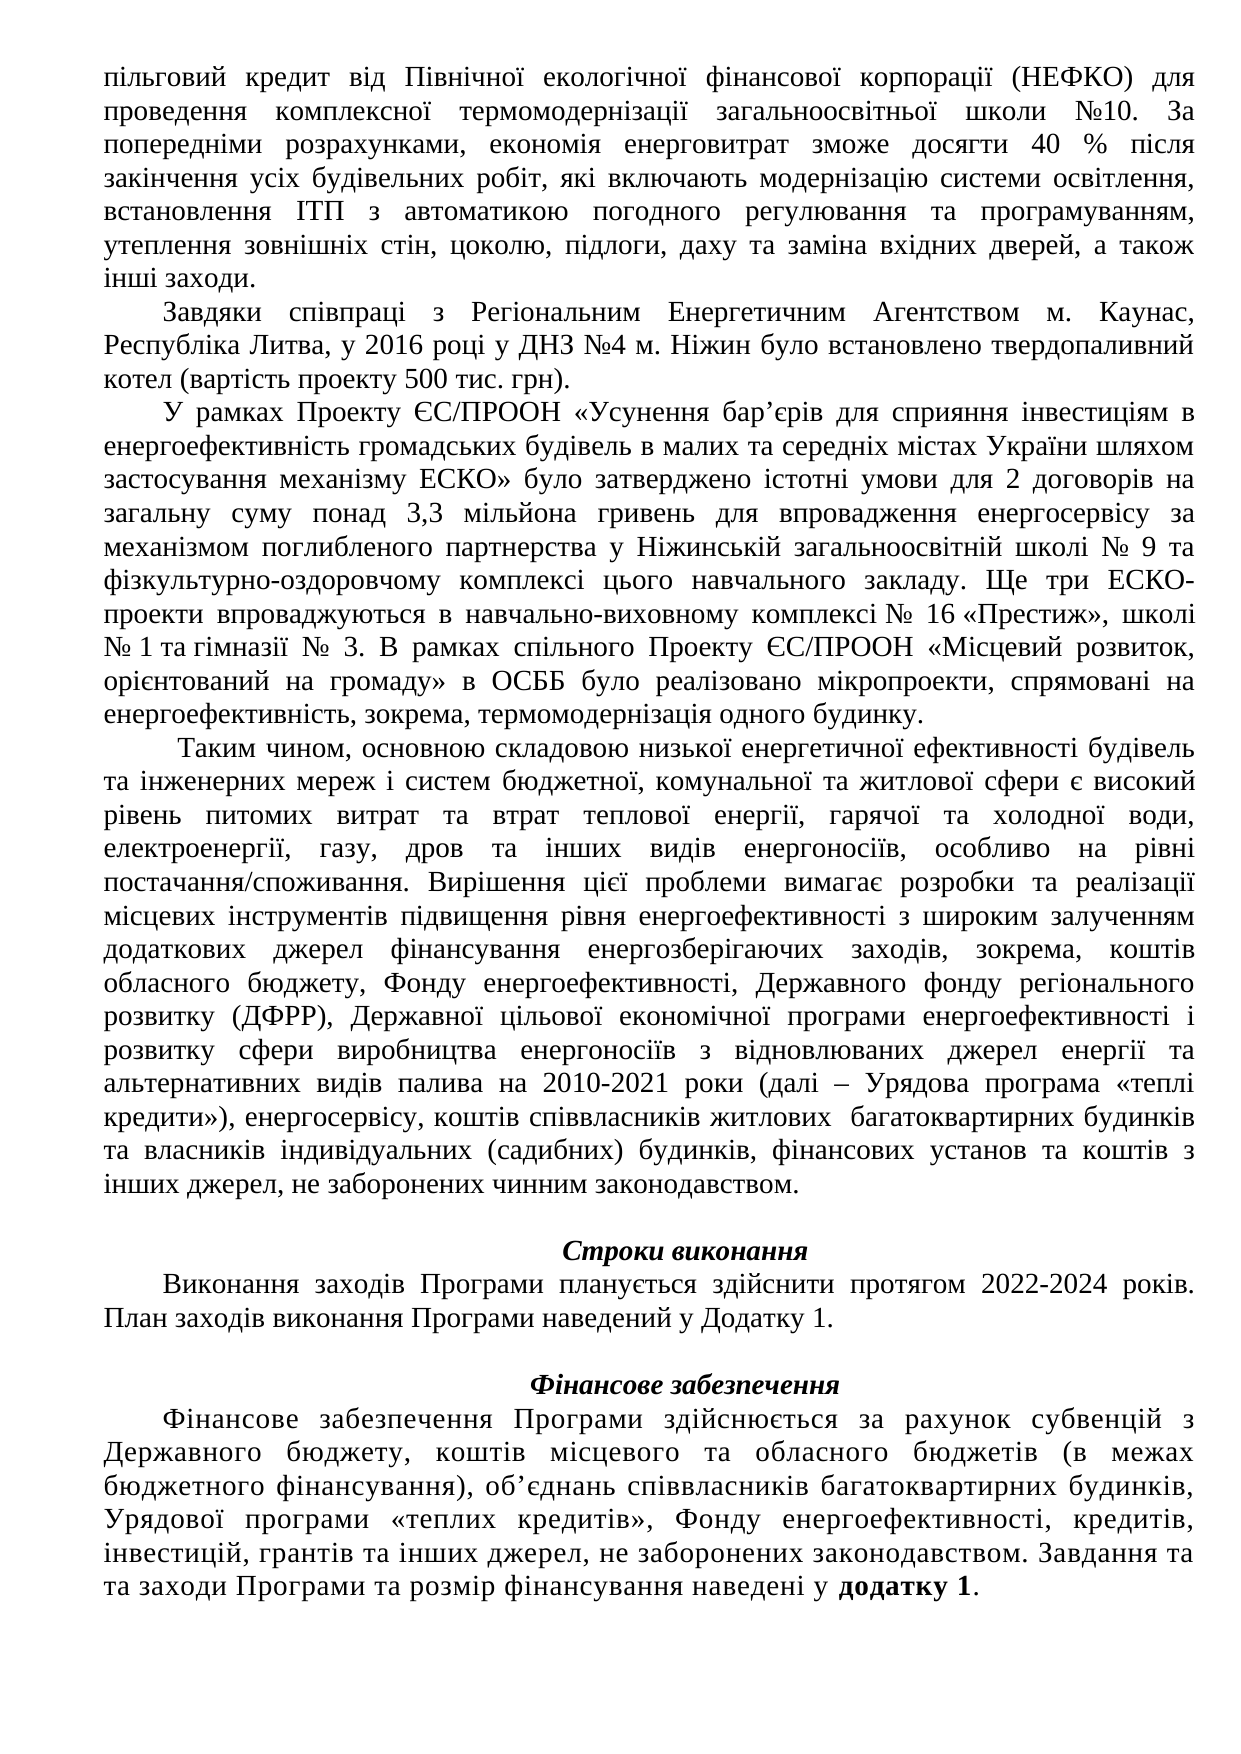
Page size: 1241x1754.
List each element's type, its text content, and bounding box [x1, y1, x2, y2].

text Фінансове забезпечення [103, 1367, 1196, 1401]
text У рамках Проекту ЄС/ПРООН «Усунення бар’єрів для сприяння інвестиціям в енергоефективність громадських будівель в малих та середніх містах України шляхом застосування механізму ЕСКО» було затверджено істотні умови для 2 договорів на загальну суму понад 3,3 мільйона гривень для впровадження енергосервісу за механізмом поглибленого партнерства у Ніжинській загальноосвітній школі № 9 та фізкультурно-оздоровчому комплексі цього навчального закладу. Ще три ЕСКО-проекти впроваджуються в навчально-виховному комплексі № 16 «Престиж», школі № 1 та гімназії № 3. В рамках спільного Проекту ЄС/ПРООН «Місцевий розвиток, орієнтований на громаду» в ОСББ було реалізовано мікропроекти, спрямовані на енергоефективність, зокрема, термомодернізація одного будинку. [103, 394, 1196, 730]
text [103, 59, 1196, 294]
text Завдяки співпраці з Регіональним Енергетичним Агентством м. Каунас, Республіка Литва, у 2016 році у ДНЗ №4 м. Ніжин було встановлено твердопаливний котел (вартість проекту 500 тис. грн). [103, 294, 1196, 394]
text Виконання заходів Програми планується здійснити протягом 2022-2024 років. План заходів виконання Програми наведений у Додатку 1. [103, 1267, 1196, 1334]
text Фінансове забезпечення Програми здійснюється за рахунок субвенцій з Державного бюджету, коштів місцевого та обласного бюджетів (в межах бюджетного фінансування), об’єднань співвласників багатоквартирних будинків, Урядової програми «теплих кредитів», Фонду енергоефективності, кредитів, інвестицій, грантів та інших джерел, не заборонених законодавством. Завдання та та заходи Програми та розмір фінансування наведені у додатку 1. [103, 1401, 1196, 1602]
text Таким чином, основною складовою низької енергетичної ефективності будівель та інженерних мереж і систем бюджетної, комунальної та житлової сфери є високий рівень питомих витрат та втрат теплової енергії, гарячої та холодної води, електроенергії, газу, дров та інших видів енергоносіїв, особливо на рівні постачання/споживання. Вирішення цієї проблеми вимагає розробки та реалізації місцевих інструментів підвищення рівня енергоефективності з широким залученням додаткових джерел фінансування енергозберігаючих заходів, зокрема, коштів обласного бюджету, Фонду енергоефективності, Державного фонду регіонального розвитку (ДФРР), Державної цільової економічної програми енергоефективності і розвитку сфери виробництва енергоносіїв з відновлюваних джерел енергії та альтернативних видів палива на 2010-2021 роки (далі – Урядова програма «теплі кредити»), енергосервісу, коштів співвласників житлових багатоквартирних будинків та власників індивідуальних (садибних) будинків, фінансових установ та коштів з інших джерел, не заборонених чинним законодавством. [103, 730, 1196, 1199]
text Строки виконання [103, 1233, 1196, 1267]
